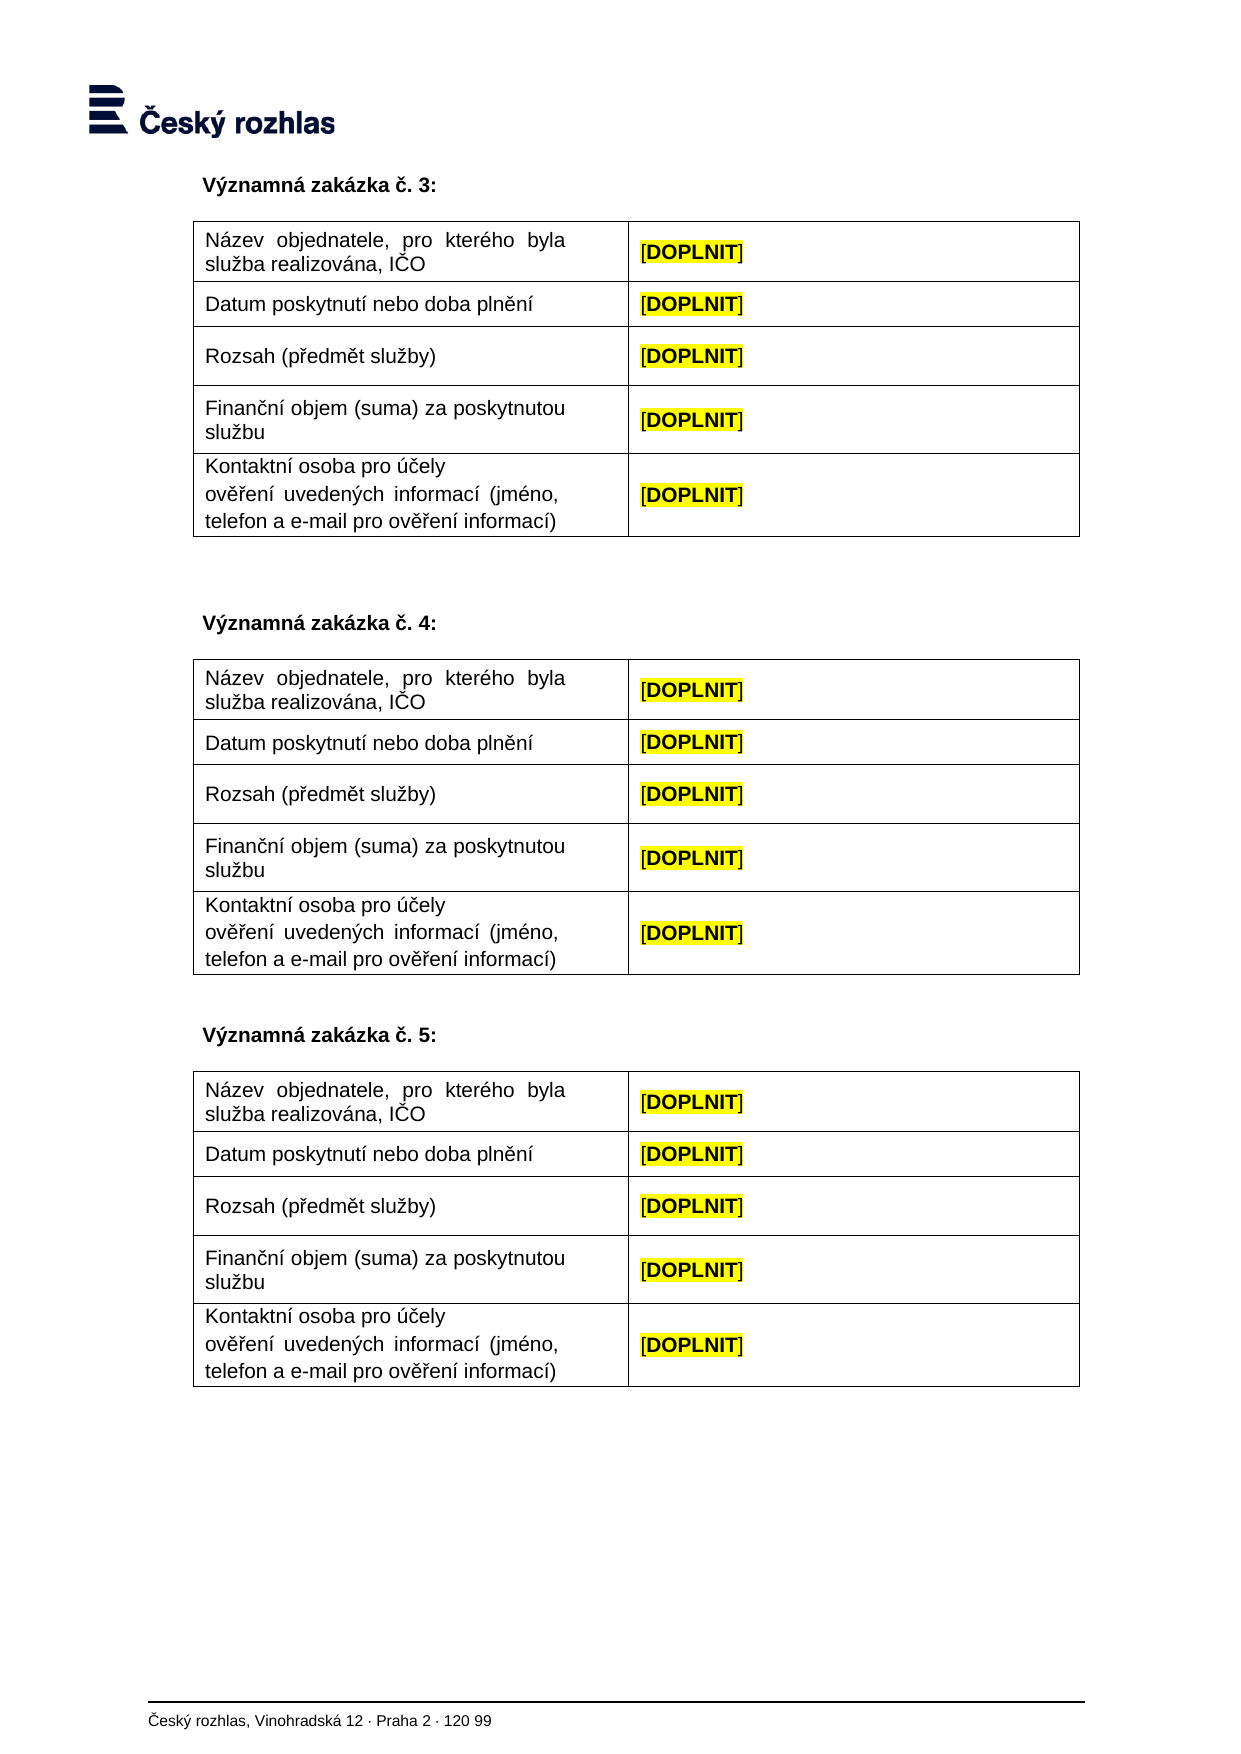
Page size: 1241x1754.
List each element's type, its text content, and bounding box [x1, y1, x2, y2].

table_cell Kontaktní osoba pro účely ověření uvedených informací (jméno, telefon a e-mail pro ověření informací) [194, 892, 628, 974]
table_cell [DOPLNIT] [629, 386, 1079, 453]
picture [89, 85, 335, 138]
table_cell Rozsah (předmět služby) [194, 765, 628, 823]
table_cell [DOPLNIT] [629, 892, 1079, 974]
table_cell Datum poskytnutí nebo doba plnění [194, 1132, 628, 1176]
table_cell Datum poskytnutí nebo doba plnění [194, 720, 628, 764]
table_cell [DOPLNIT] [629, 1236, 1079, 1303]
table_header Název objednatele, pro kterého byla služba realizována, IČO [194, 222, 628, 281]
table_header [DOPLNIT] [629, 222, 1079, 281]
table_cell [DOPLNIT] [629, 765, 1079, 823]
table_cell [DOPLNIT] [629, 720, 1079, 764]
table_cell [DOPLNIT] [629, 1132, 1079, 1176]
table_cell [DOPLNIT] [629, 282, 1079, 326]
table_cell Datum poskytnutí nebo doba plnění [194, 282, 628, 326]
table_cell Finanční objem (suma) za poskytnutou službu [194, 386, 628, 453]
subtitle Významná zakázka č. 5: [202, 1023, 503, 1047]
table_header Název objednatele, pro kterého byla služba realizována, IČO [194, 660, 628, 719]
table_header [DOPLNIT] [629, 660, 1079, 719]
table_cell [DOPLNIT] [629, 1304, 1079, 1386]
table_cell [DOPLNIT] [629, 327, 1079, 385]
table_header [DOPLNIT] [629, 1072, 1079, 1131]
table_cell [DOPLNIT] [629, 824, 1079, 891]
table_cell [DOPLNIT] [629, 454, 1079, 536]
table_cell Finanční objem (suma) za poskytnutou službu [194, 824, 628, 891]
subtitle Významná zakázka č. 3: [202, 173, 503, 197]
table_header Název objednatele, pro kterého byla služba realizována, IČO [194, 1072, 628, 1131]
subtitle Významná zakázka č. 4: [202, 611, 503, 635]
table_cell Kontaktní osoba pro účely ověření uvedených informací (jméno, telefon a e-mail pro ověření informací) [194, 454, 628, 536]
table_cell Finanční objem (suma) za poskytnutou službu [194, 1236, 628, 1303]
table_cell [DOPLNIT] [629, 1177, 1079, 1235]
table_cell Rozsah (předmět služby) [194, 327, 628, 385]
table_cell Kontaktní osoba pro účely ověření uvedených informací (jméno, telefon a e-mail pro ověření informací) [194, 1304, 628, 1386]
table_cell Rozsah (předmět služby) [194, 1177, 628, 1235]
